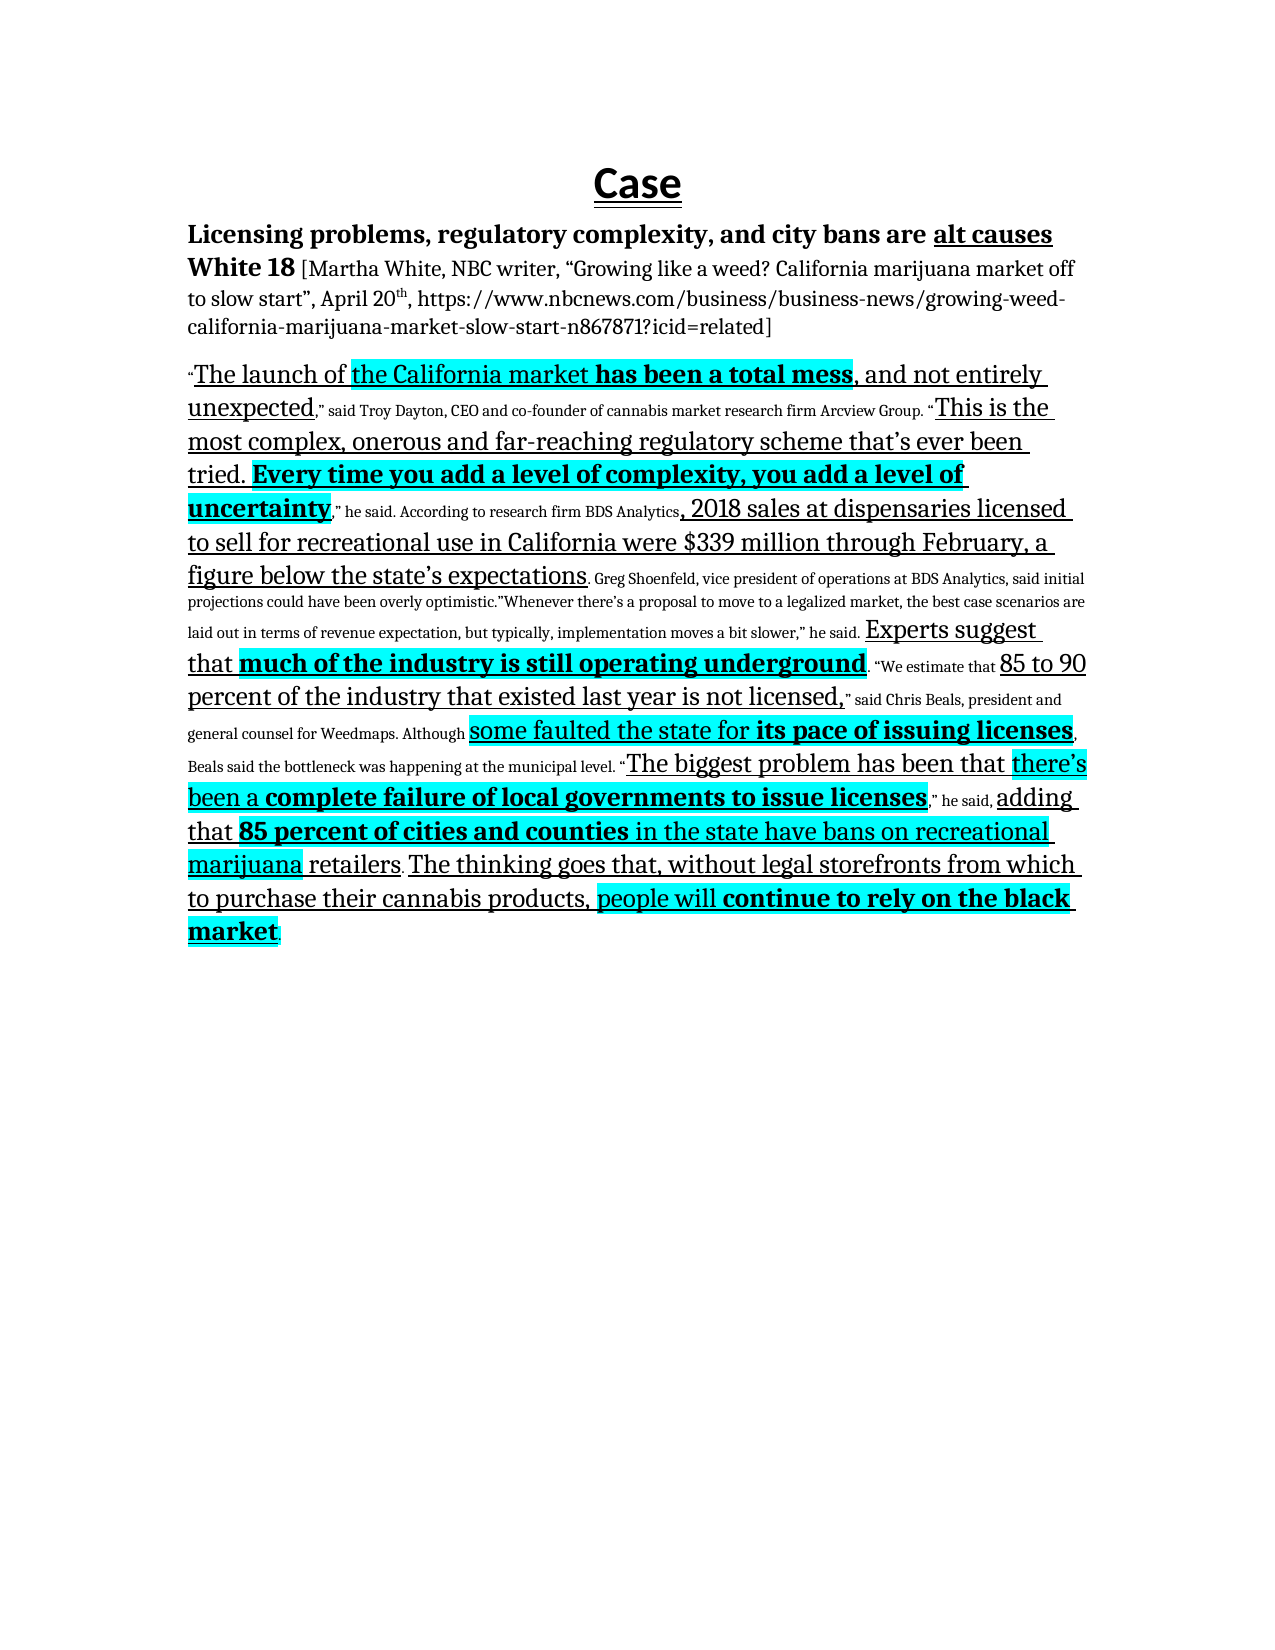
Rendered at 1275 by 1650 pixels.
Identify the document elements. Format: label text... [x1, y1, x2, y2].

text “The launch of the California market has been a total mess, and not entirely unexpected,” said Troy Dayton, CEO and co-founder of cannabis market research firm Arcview Group. “This is the most complex, onerous and far-reaching regulatory scheme that’s ever been tried. Every time you add a level of complexity, you add a level of uncertainty,” he said. According to research firm BDS Analytics, 2018 sales at dispensaries licensed to sell for recreational use in California were $339 million through February, a figure below the state’s expectations. Greg Shoenfeld, vice president of operations at BDS Analytics, said initial projections could have been overly optimistic.”Whenever there’s a proposal to move to a legalized market, the best case scenarios are laid out in terms of revenue expectation, but typically, implementation moves a bit slower,” he said. Experts suggest that much of the industry is still operating underground. “We estimate that 85 to 90 percent of the industry that existed last year is not licensed,” said Chris Beals, president and general counsel for Weedmaps. Although some faulted the state for its pace of issuing licenses, Beals said the bottleneck was happening at the municipal level. “The biggest problem has been that there’s been a complete failure of local governments to issue licenses,” he said, adding that 85 percent of cities and counties in the state have bans on recreational marijuana retailers. The thinking goes that, without legal storefronts from which to purchase their cannabis products, people will continue to rely on the black market. [187, 359, 1087, 947]
subtitle Licensing problems, regulatory complexity, and city bans are alt causes [187, 219, 1087, 250]
subtitle Case [187, 154, 1087, 210]
text White 18 [Martha White, NBC writer, “Growing like a weed? California marijuana market off to slow start”, April 20th, https://www.nbcnews.com/business/business-news/growing-weed-california-marijuana-market-slow-start-n867871?icid=related] [187, 252, 1087, 340]
